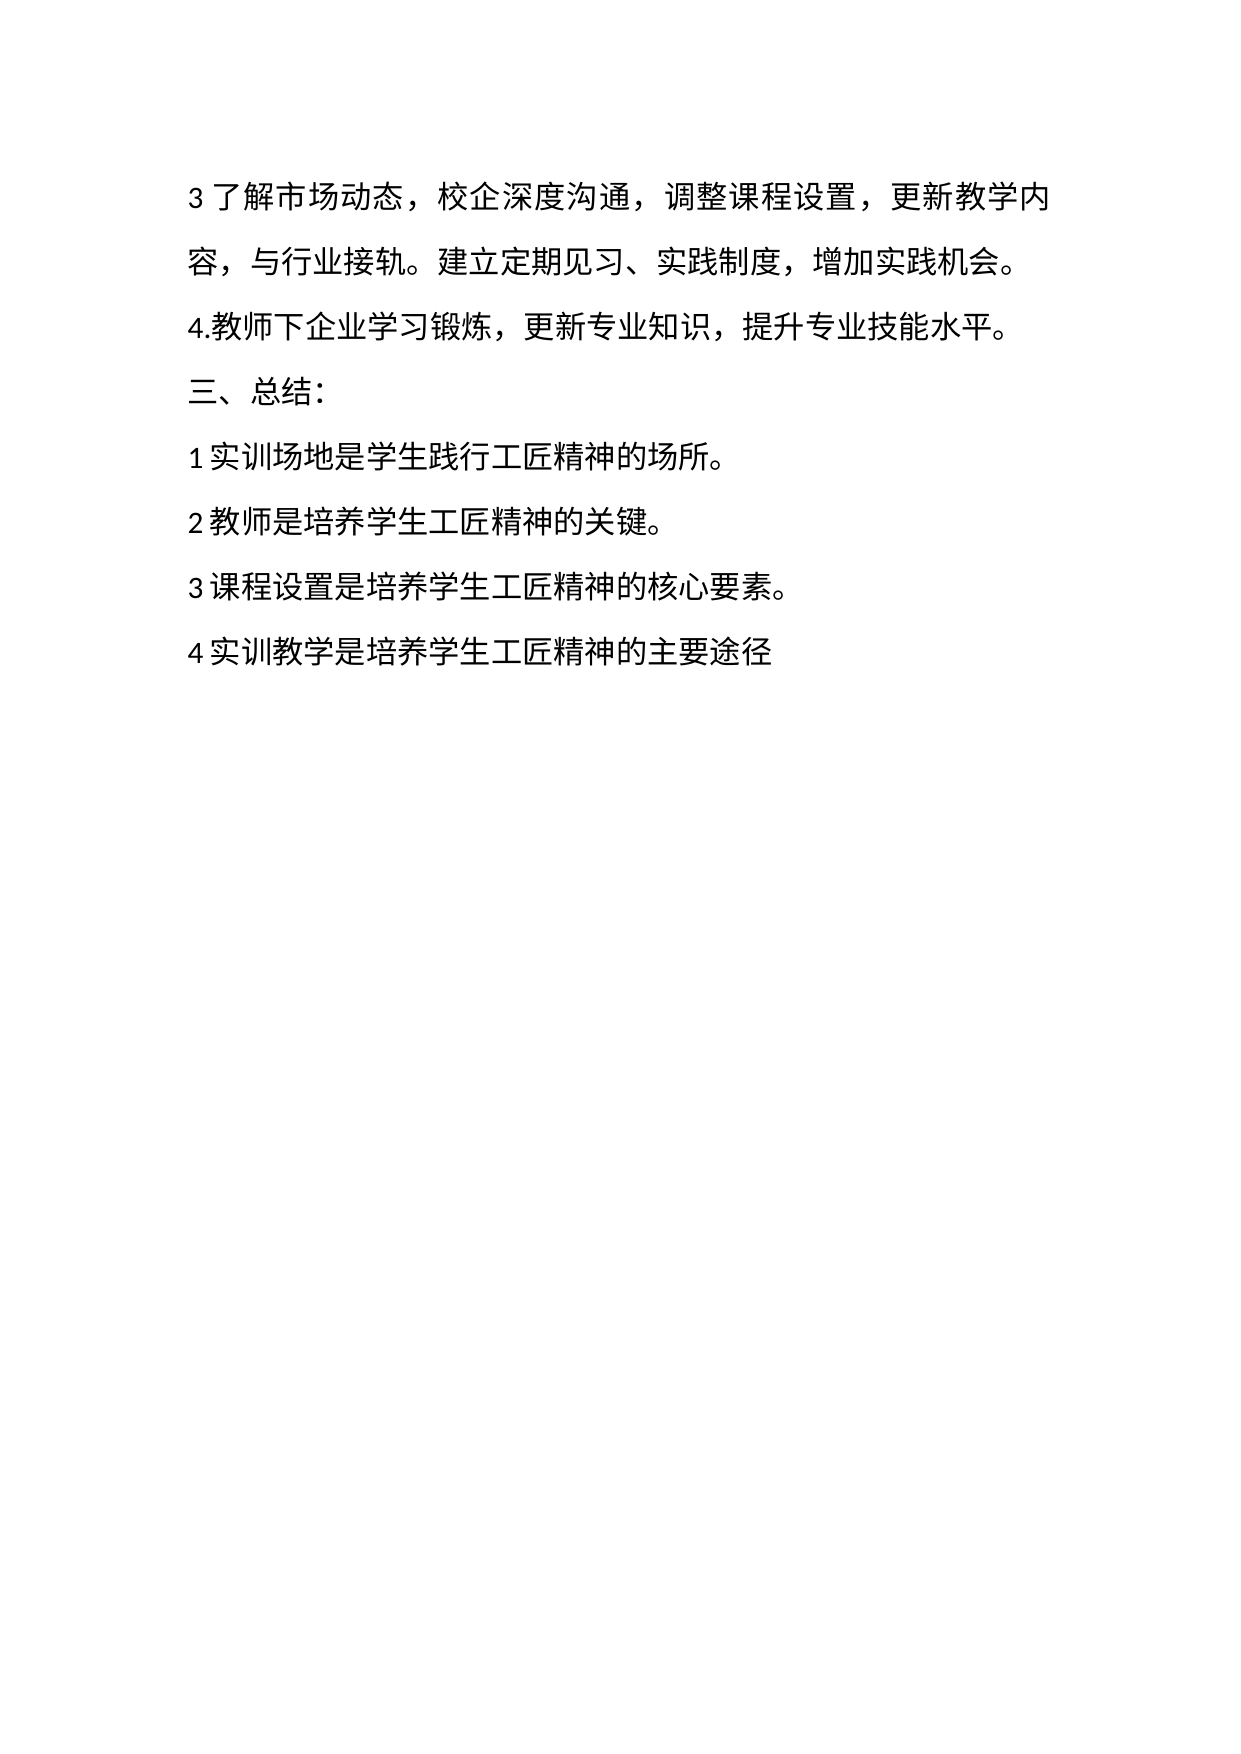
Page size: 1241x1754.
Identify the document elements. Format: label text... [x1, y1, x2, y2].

list 1实训场地是学生践行工匠精神的场所。 [187, 422, 1053, 487]
list 3了解市场动态，校企深度沟通，调整课程设置，更新教学内容，与行业接轨。建立定期见习、实践制度，增加实践机会。 [187, 162, 1053, 292]
list 2教师是培养学生工匠精神的关键。 [187, 487, 1053, 552]
list 3课程设置是培养学生工匠精神的核心要素。 [187, 552, 1053, 617]
list 4实训教学是培养学生工匠精神的主要途径 [187, 617, 1053, 682]
list 三、总结： [187, 357, 1053, 422]
list 4.教师下企业学习锻炼，更新专业知识，提升专业技能水平。 [187, 292, 1053, 357]
